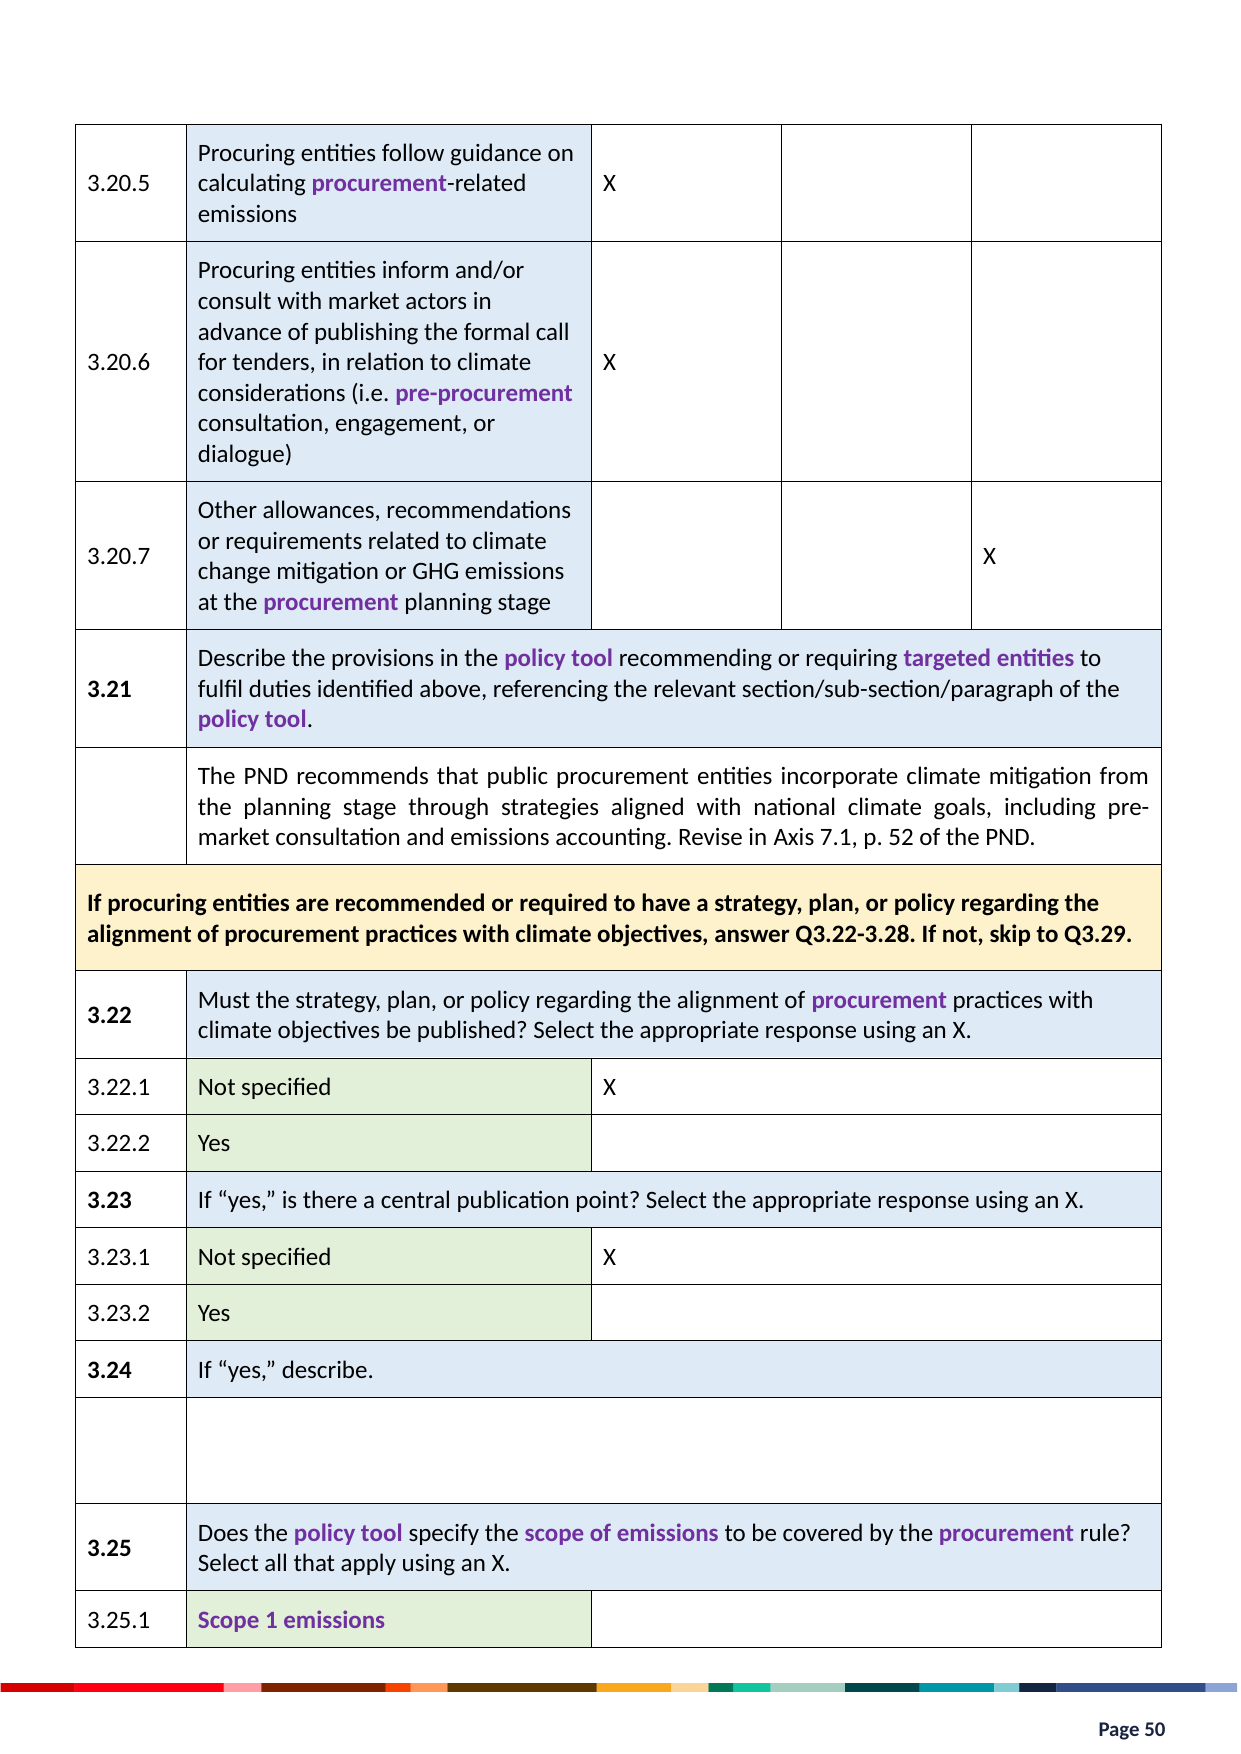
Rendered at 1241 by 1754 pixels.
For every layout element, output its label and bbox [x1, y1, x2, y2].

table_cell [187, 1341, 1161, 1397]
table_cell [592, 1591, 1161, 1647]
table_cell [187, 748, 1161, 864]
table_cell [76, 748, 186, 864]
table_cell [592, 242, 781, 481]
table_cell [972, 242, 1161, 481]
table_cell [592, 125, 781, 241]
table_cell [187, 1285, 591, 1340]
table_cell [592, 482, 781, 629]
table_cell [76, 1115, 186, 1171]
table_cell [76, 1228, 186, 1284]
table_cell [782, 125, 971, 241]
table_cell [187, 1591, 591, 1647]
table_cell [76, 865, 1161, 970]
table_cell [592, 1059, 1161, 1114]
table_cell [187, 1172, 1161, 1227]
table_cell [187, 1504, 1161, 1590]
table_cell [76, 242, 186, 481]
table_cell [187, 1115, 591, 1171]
picture [0, 1683, 1236, 1692]
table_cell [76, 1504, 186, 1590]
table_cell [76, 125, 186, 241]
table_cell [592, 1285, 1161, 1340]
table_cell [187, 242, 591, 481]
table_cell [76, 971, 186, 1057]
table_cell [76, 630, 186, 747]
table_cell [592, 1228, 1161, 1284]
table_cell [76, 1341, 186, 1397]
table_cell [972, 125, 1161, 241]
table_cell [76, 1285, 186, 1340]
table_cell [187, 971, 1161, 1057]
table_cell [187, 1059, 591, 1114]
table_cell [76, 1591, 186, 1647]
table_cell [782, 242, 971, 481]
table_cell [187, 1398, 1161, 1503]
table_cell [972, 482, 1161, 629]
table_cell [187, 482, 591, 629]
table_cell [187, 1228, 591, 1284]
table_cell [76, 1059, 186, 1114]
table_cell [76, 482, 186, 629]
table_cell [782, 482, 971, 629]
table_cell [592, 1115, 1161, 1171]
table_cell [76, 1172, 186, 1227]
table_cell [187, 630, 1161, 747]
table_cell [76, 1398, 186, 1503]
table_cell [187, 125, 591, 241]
